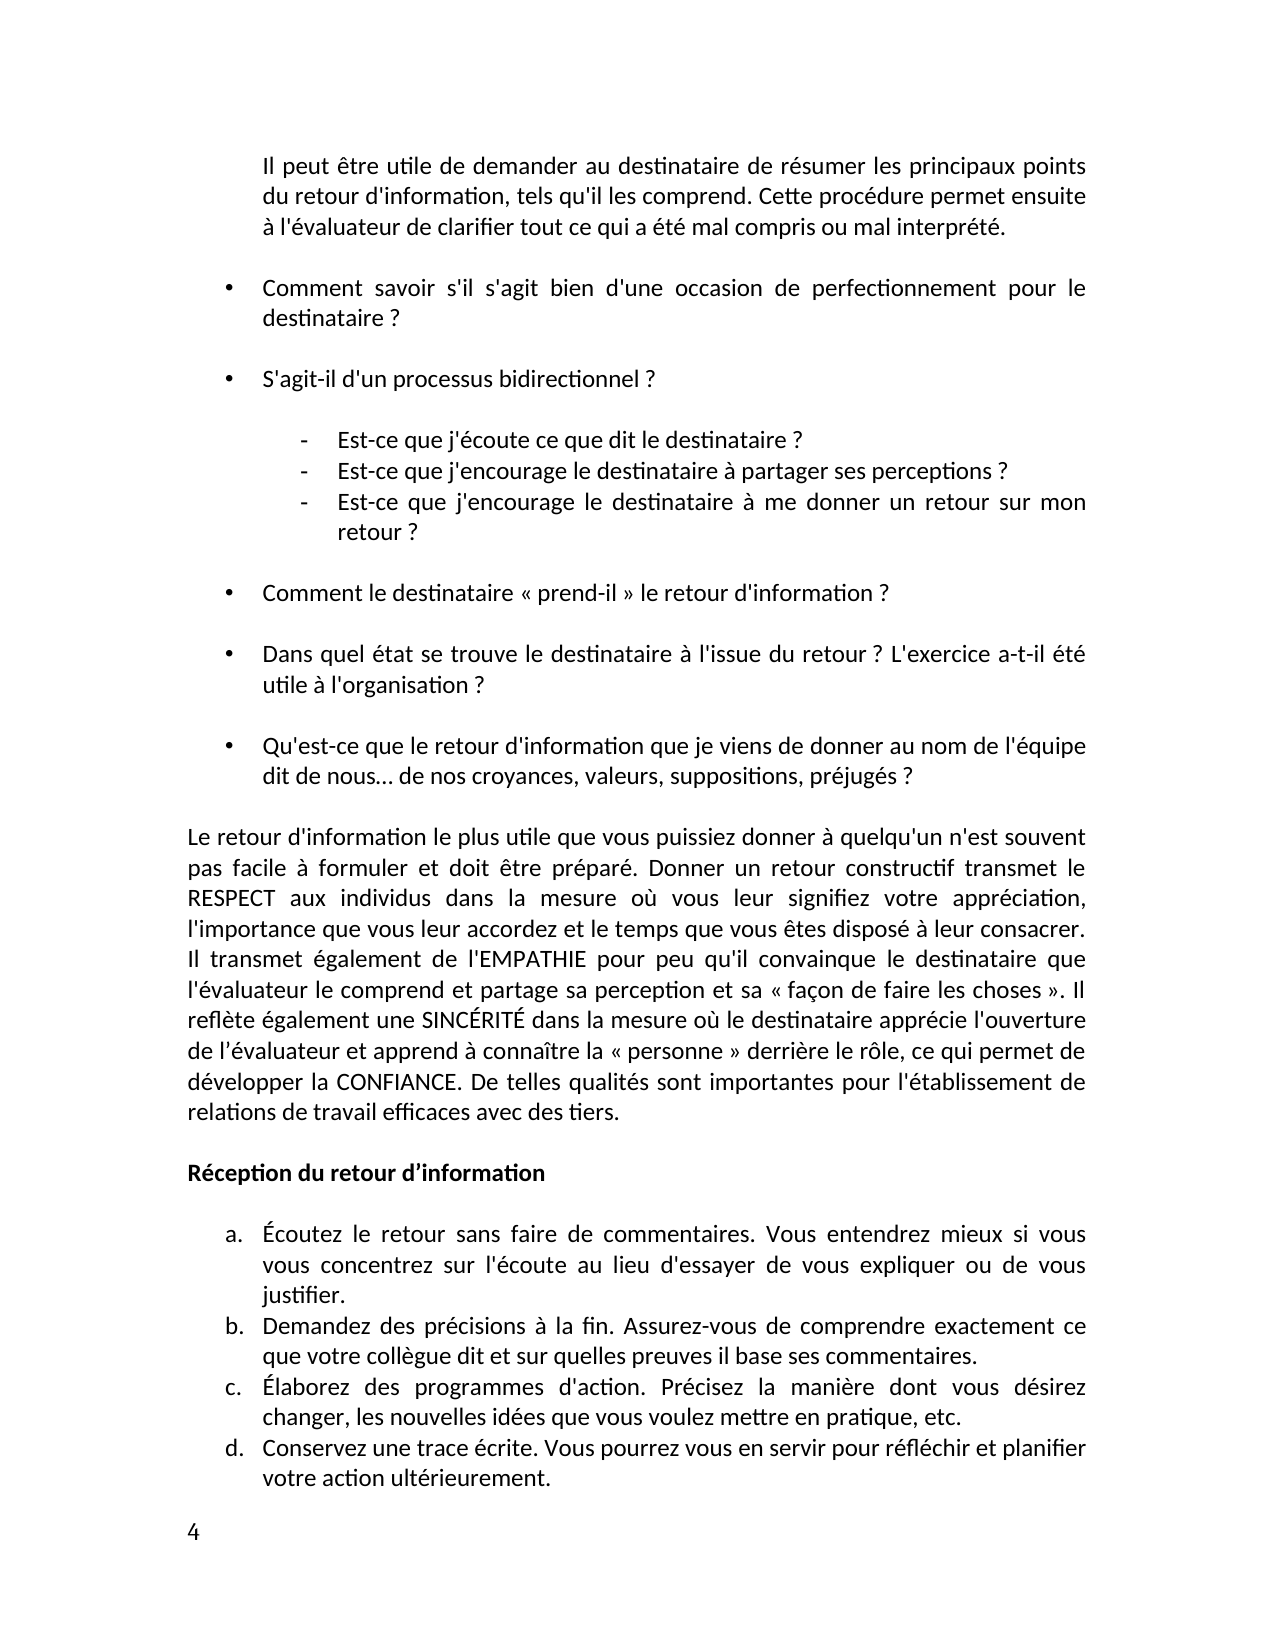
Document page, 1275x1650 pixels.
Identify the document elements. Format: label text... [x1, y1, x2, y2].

list S'agit-il d'un processus bidirectionnel ? [225, 364, 1087, 394]
list Dans quel état se trouve le destinataire à l'issue du retour ? L'exercice a-t-il été utile à l'organisation ? [225, 638, 1087, 699]
list Demandez des précisions à la fin. Assurez-vous de comprendre exactement ce que votre collègue dit et sur quelles preuves il base ses commentaires. [225, 1310, 1087, 1371]
list Élaborez des programmes d'action. Précisez la manière dont vous désirez changer, les nouvelles idées que vous voulez mettre en pratique, etc. [225, 1371, 1087, 1432]
list Écoutez le retour sans faire de commentaires. Vous entendrez mieux si vous vous concentrez sur l'écoute au lieu d'essayer de vous expliquer ou de vous justifier. [225, 1218, 1087, 1310]
list Comment le destinataire « prend-il » le retour d'information ? [225, 577, 1087, 608]
list Qu'est-ce que le retour d'information que je viens de donner au nom de l'équipe dit de nous… de nos croyances, valeurs, suppositions, préjugés ? [225, 730, 1087, 791]
text Il peut être utile de demander au destinataire de résumer les principaux points du retour d'information, tels qu'il les comprend. Cette procédure permet ensuite à l'évaluateur de clarifier tout ce qui a été mal compris ou mal interprété. [262, 150, 1087, 242]
text Réception du retour d’information [187, 1157, 1087, 1188]
list Est-ce que j'encourage le destinataire à partager ses perceptions ? [300, 455, 1087, 486]
list Comment savoir s'il s'agit bien d'une occasion de perfectionnement pour le destinataire ? [225, 272, 1087, 333]
list Est-ce que j'encourage le destinataire à me donner un retour sur mon retour ? [300, 486, 1087, 547]
list Est-ce que j'écoute ce que dit le destinataire ? [300, 425, 1087, 455]
list Conservez une trace écrite. Vous pourrez vous en servir pour réfléchir et planifier votre action ultérieurement. [225, 1432, 1087, 1493]
text Le retour d'information le plus utile que vous puissiez donner à quelqu'un n'est souvent pas facile à formuler et doit être préparé. Donner un retour constructif transmet le RESPECT aux individus dans la mesure où vous leur signifiez votre appréciation, l'importance que vous leur accordez et le temps que vous êtes disposé à leur consacrer. Il transmet également de l'EMPATHIE pour peu qu'il convainque le destinataire que l'évaluateur le comprend et partage sa perception et sa « façon de faire les choses ». Il reflète également une SINCÉRITÉ dans la mesure où le destinataire apprécie l'ouverture de l’évaluateur et apprend à connaître la « personne » derrière le rôle, ce qui permet de développer la CONFIANCE. De telles qualités sont importantes pour l'établissement de relations de travail efficaces avec des tiers. [187, 821, 1087, 1127]
